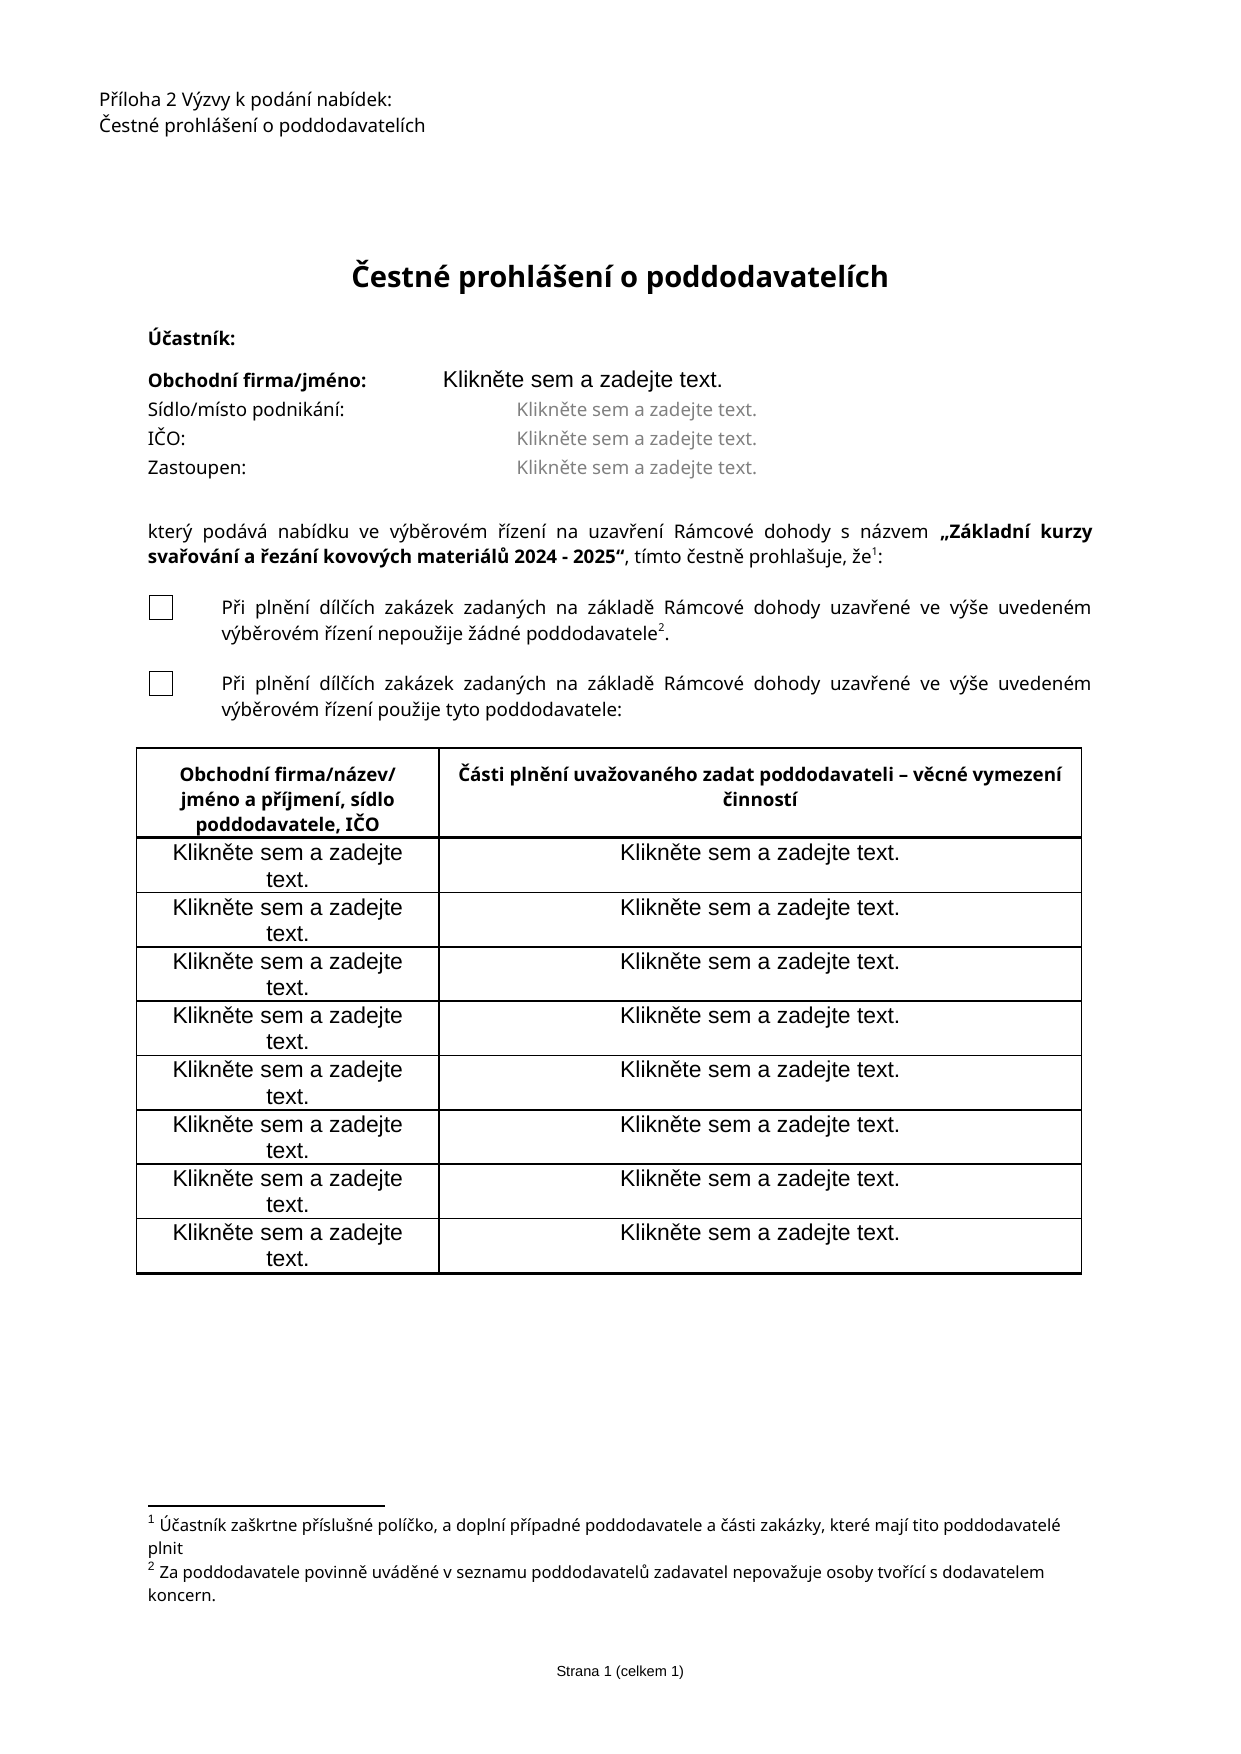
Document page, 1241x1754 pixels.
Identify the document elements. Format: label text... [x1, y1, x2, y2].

text Účastník: [148, 321, 1093, 352]
title Čestné prohlášení o poddodavatelích [148, 256, 1093, 296]
text Sídlo/místo podnikání: [148, 393, 1093, 422]
table_header Obchodní firma/název/ jméno a příjmení, sídlo poddodavatele, IČO [137, 749, 438, 836]
text IČO: [148, 422, 1093, 451]
table_header Části plnění uvažovaného zadat poddodavateli – věcné vymezení činností [440, 749, 1081, 836]
text Zastoupen: [148, 451, 1093, 480]
text Při plnění dílčích zakázek zadaných na základě Rámcové dohody uzavřené ve výše uvedeném výběrovém řízení použije tyto poddodavatele: [148, 670, 1093, 721]
text který podává nabídku ve výběrovém řízení na uzavření Rámcové dohody s názvem „Základní kurzy svařování a řezání kovových materiálů 2024 - 2025“, tímto čestně prohlašuje, že: [148, 518, 1093, 569]
text Při plnění dílčích zakázek zadaných na základě Rámcové dohody uzavřené ve výše uvedeném výběrovém řízení nepoužije žádné poddodavatele. [148, 594, 1093, 645]
text Obchodní firma/jméno: [148, 364, 1093, 393]
